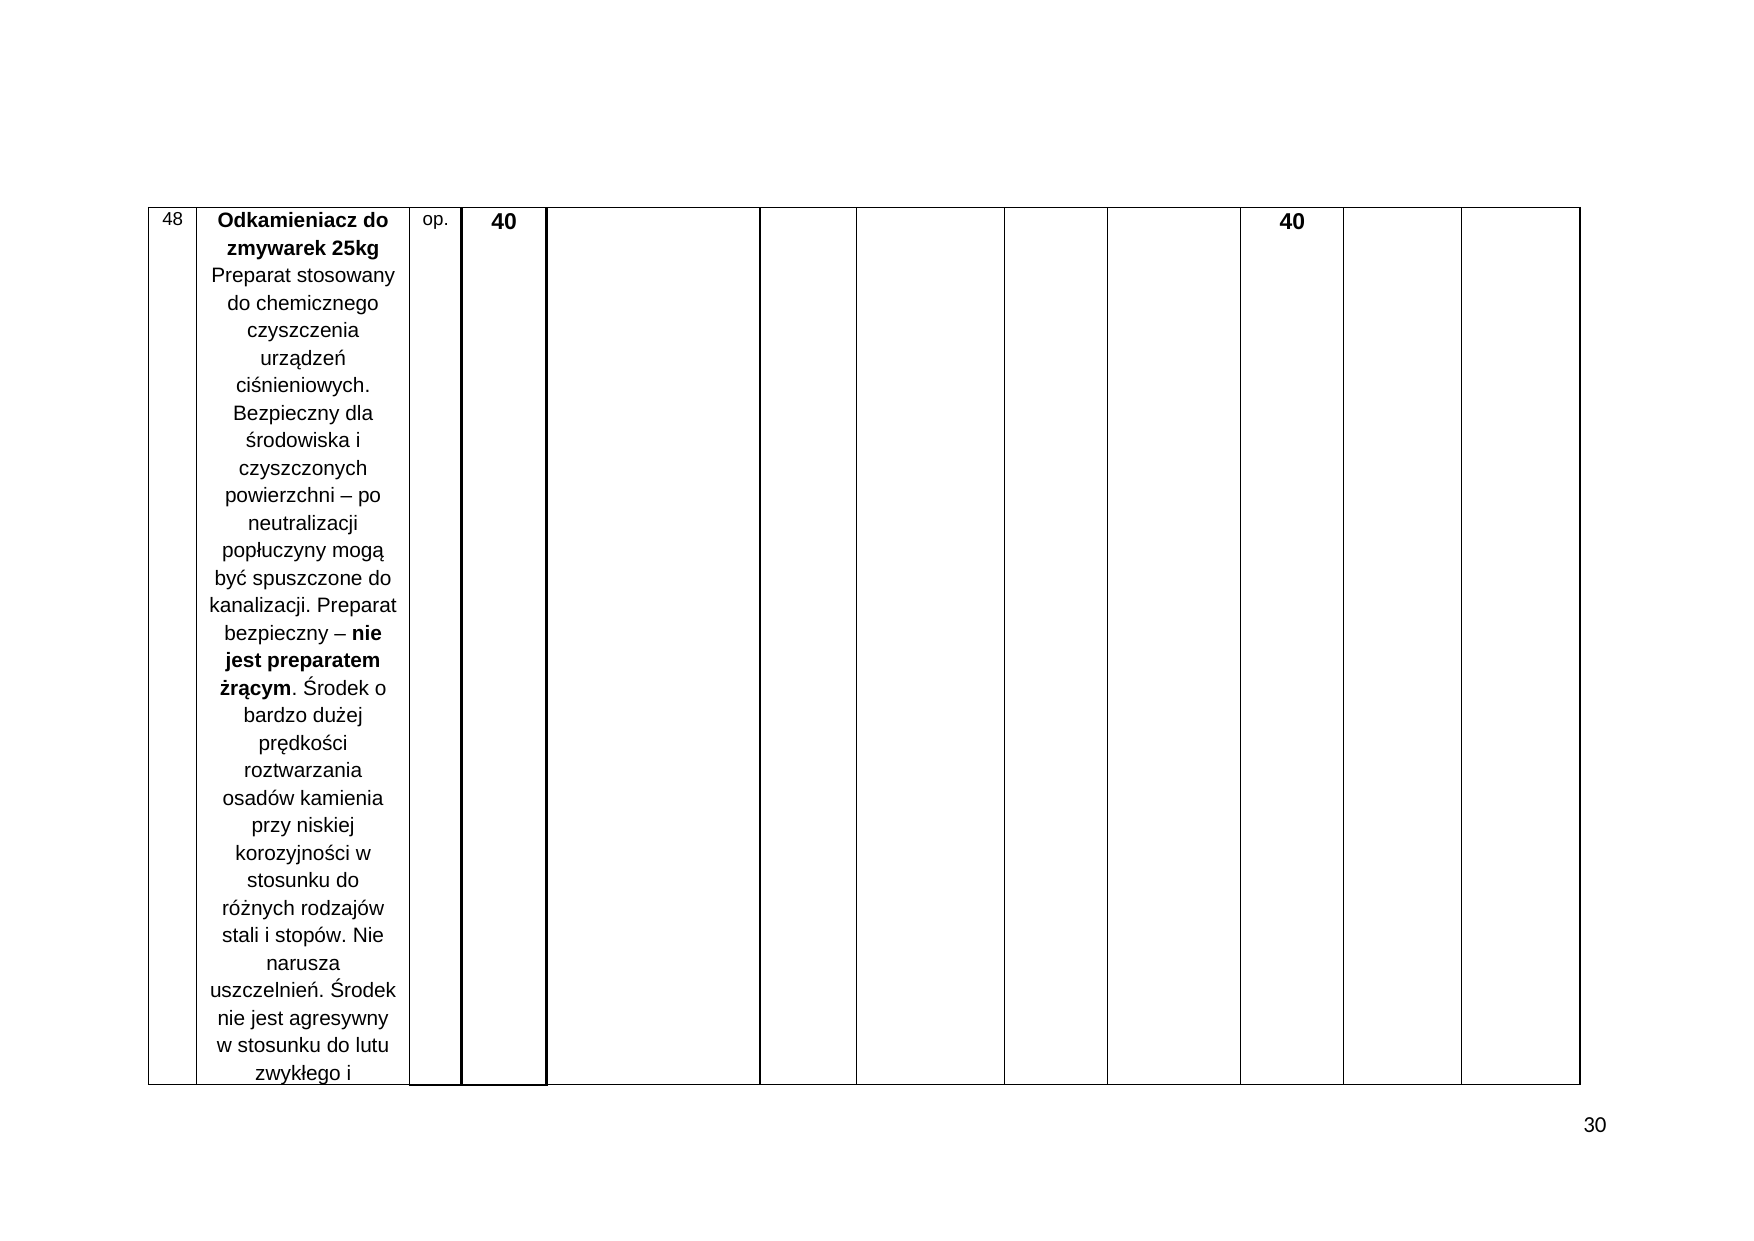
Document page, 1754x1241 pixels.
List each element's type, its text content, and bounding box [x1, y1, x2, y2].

table_cell [1462, 208, 1579, 1084]
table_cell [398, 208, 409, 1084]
table_cell [1344, 208, 1461, 1084]
table_cell [1108, 208, 1240, 1084]
table_cell [857, 208, 1004, 1084]
table_cell 48 [149, 208, 196, 1084]
table_cell [548, 208, 759, 1084]
table_cell 40 [463, 208, 545, 1084]
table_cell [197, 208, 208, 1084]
table_cell [1005, 208, 1107, 1084]
table_cell [761, 208, 856, 1084]
table_cell 40 [1241, 208, 1343, 1084]
table_cell op. [410, 208, 460, 1084]
